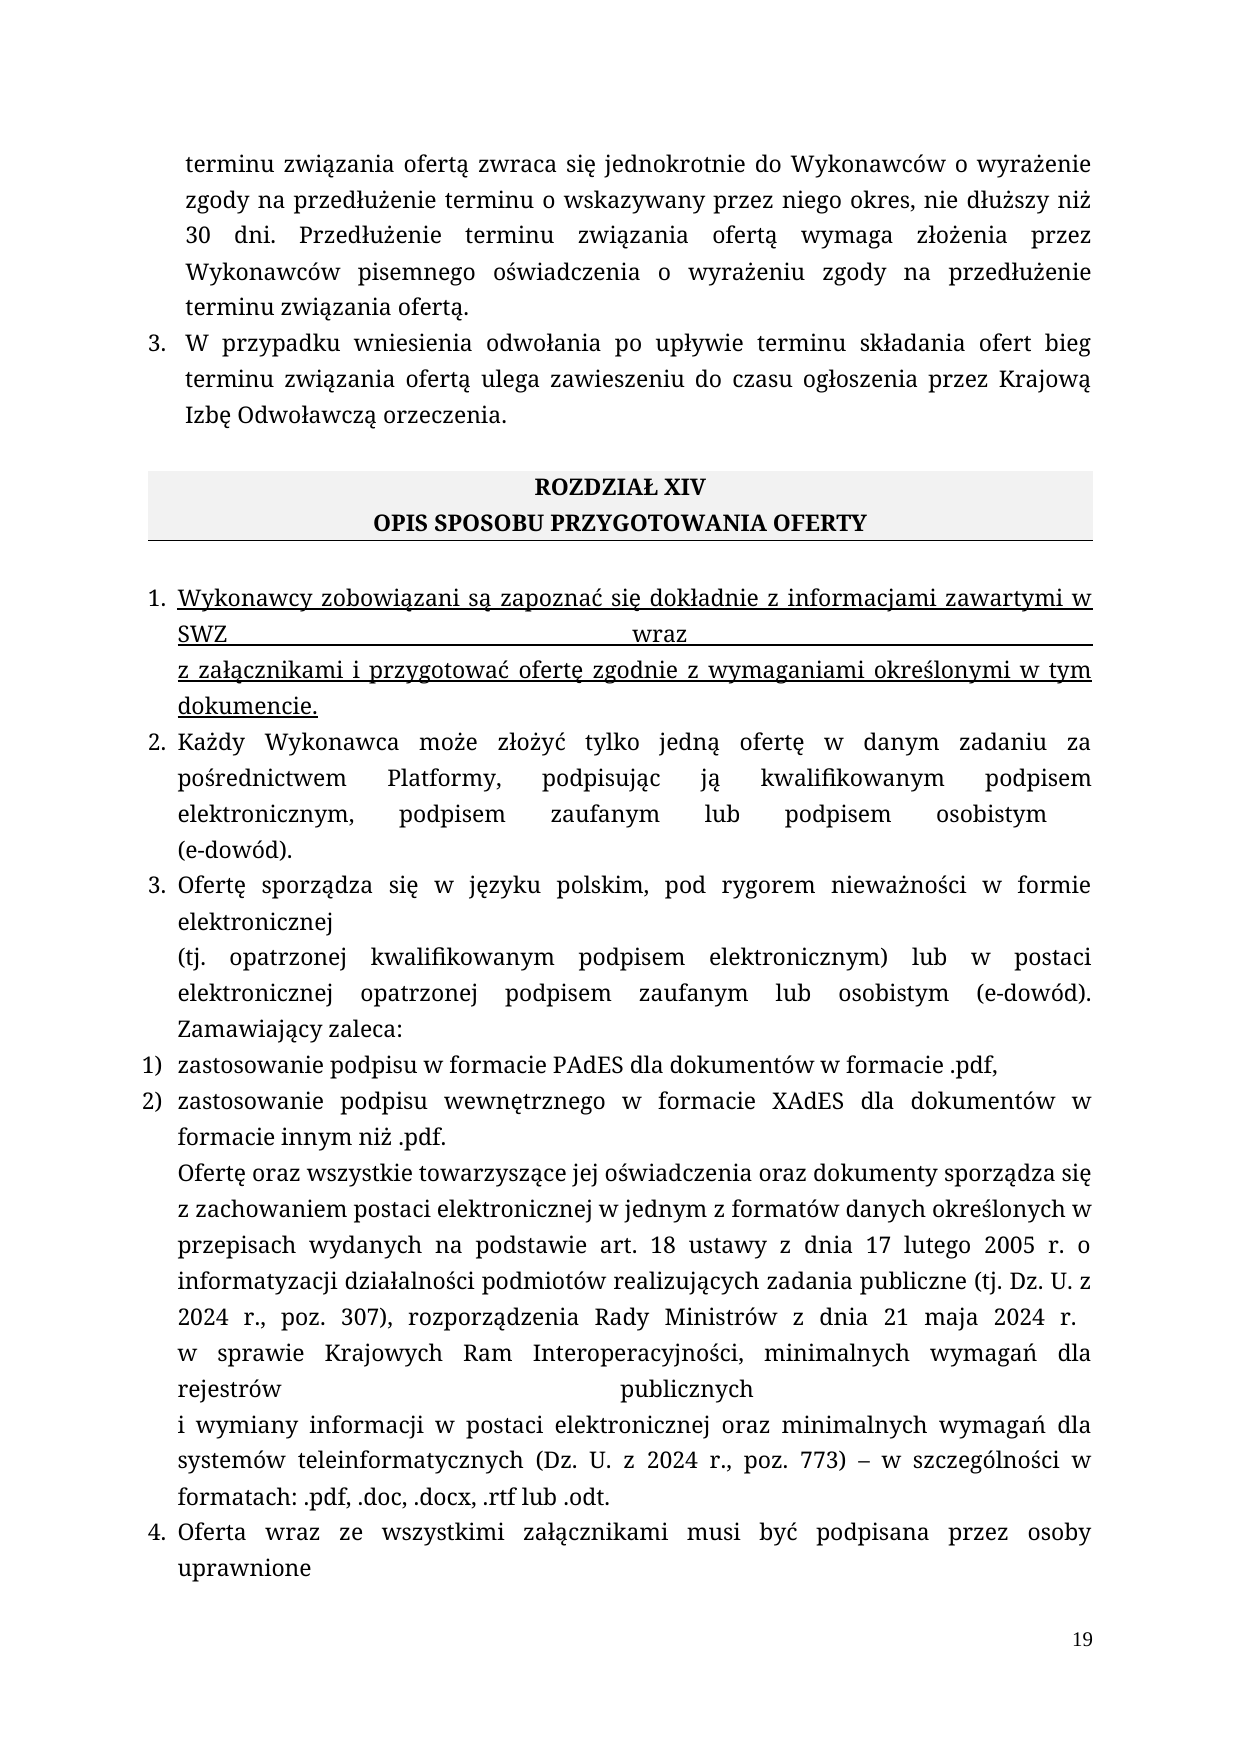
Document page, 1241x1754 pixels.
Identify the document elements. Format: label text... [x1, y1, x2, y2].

text Ofertę oraz wszystkie towarzyszące jej oświadczenia oraz dokumenty sporządza się z zachowaniem postaci elektronicznej w jednym z formatów danych określonych w przepisach wydanych na podstawie art. 18 ustawy z dnia 17 lutego 2005 r. o informatyzacji działalności podmiotów realizujących zadania publiczne (tj. Dz. U. z 2024 r., poz. 307), rozporządzenia Rady Ministrów z dnia 21 maja 2024 r. w sprawie Krajowych Ram Interoperacyjności, minimalnych wymagań dla rejestrów publicznych i wymiany informacji w postaci elektronicznej oraz minimalnych wymagań dla systemów teleinformatycznych (Dz. U. z 2024 r., poz. 773) – w szczególności w formatach: .pdf, .doc, .docx, .rtf lub .odt. [148, 1157, 1093, 1512]
text ROZDZIAŁ XIV [148, 471, 1093, 502]
list Każdy Wykonawca może złożyć tylko jedną ofertę w danym zadaniu za pośrednictwem Platformy, podpisując ją kwalifikowanym podpisem elektronicznym, podpisem zaufanym lub podpisem osobistym (e-dowód). [148, 726, 1093, 865]
list W przypadku wniesienia odwołania po upływie terminu składania ofert bieg terminu związania ofertą ulega zawieszeniu do czasu ogłoszenia przez Krajową Izbę Odwoławczą orzeczenia. [148, 327, 1093, 430]
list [148, 1516, 1093, 1583]
list Wykonawcy zobowiązani są zapoznać się dokładnie z informacjami zawartymi w SWZ wraz z załącznikami i przygotować ofertę zgodnie z wymaganiami określonymi w tym dokumencie. [148, 582, 1093, 721]
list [148, 148, 1093, 323]
list Ofertę sporządza się w języku polskim, pod rygorem nieważności w formie elektronicznej (tj. opatrzonej kwalifikowanym podpisem elektronicznym) lub w postaci elektronicznej opatrzonej podpisem zaufanym lub osobistym (e-dowód). Zamawiający zaleca: [148, 869, 1093, 1044]
list zastosowanie podpisu wewnętrznego w formacie XAdES dla dokumentów w formacie innym niż .pdf. [162, 1085, 1093, 1152]
list zastosowanie podpisu w formacie PAdES dla dokumentów w formacie .pdf, [162, 1049, 1093, 1080]
text OPIS SPOSOBU PRZYGOTOWANIA OFERTY [148, 507, 1093, 540]
